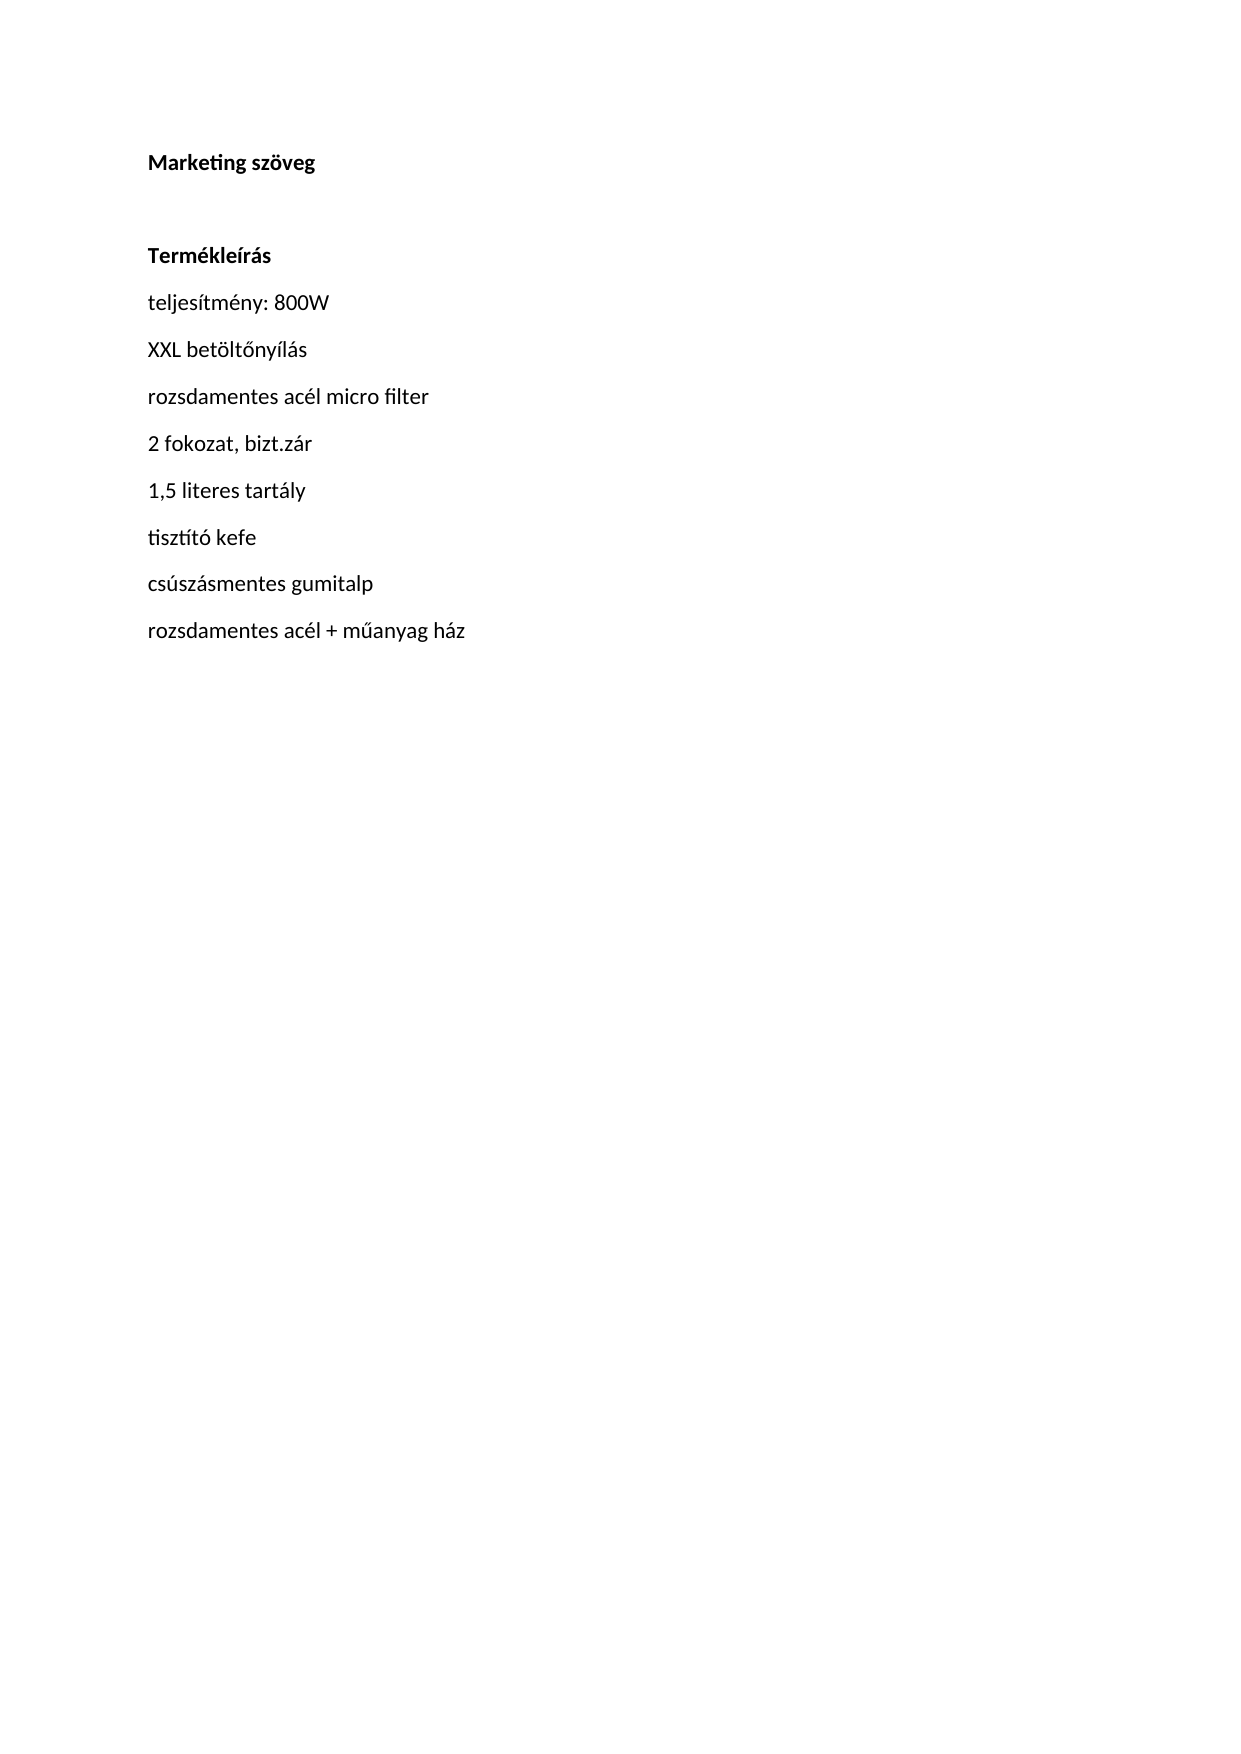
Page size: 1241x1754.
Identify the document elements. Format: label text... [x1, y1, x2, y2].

text Marketing szöveg [148, 148, 1093, 176]
text 2 fokozat, bizt.zár [148, 429, 1093, 457]
text rozsdamentes acél + műanyag ház [148, 616, 1093, 644]
text teljesítmény: 800W [148, 288, 1093, 316]
text XXL betöltőnyílás [148, 335, 1093, 363]
text csúszásmentes gumitalp [148, 569, 1093, 597]
text Termékleírás [148, 241, 1093, 269]
text rozsdamentes acél micro filter [148, 382, 1093, 410]
text tisztító kefe [148, 523, 1093, 551]
text 1,5 literes tartály [148, 476, 1093, 504]
